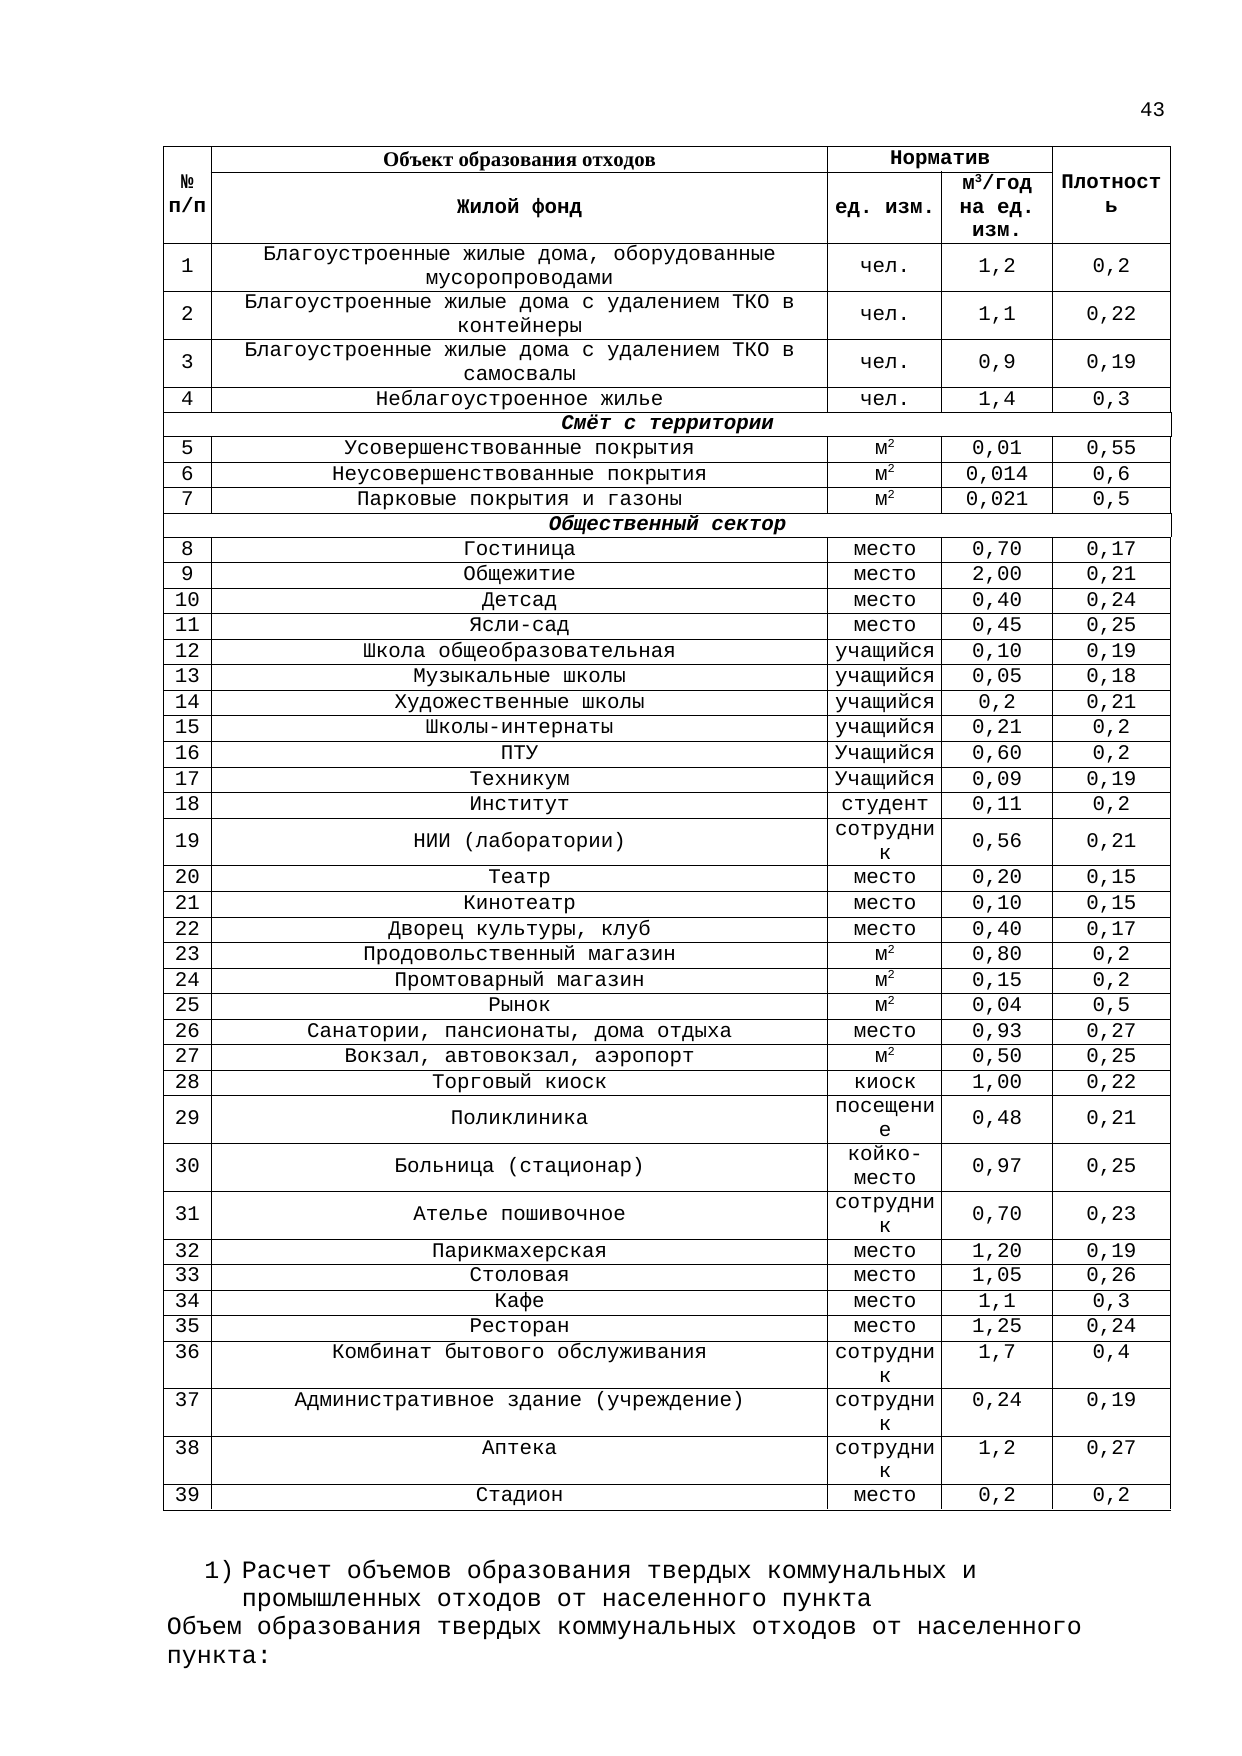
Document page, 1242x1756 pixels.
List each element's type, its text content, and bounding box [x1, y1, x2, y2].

table_cell сотрудник [828, 1342, 941, 1388]
table_cell 1,7 [942, 1342, 1052, 1388]
table_cell 0,01 [942, 437, 1052, 462]
table_cell 0,21 [1053, 563, 1170, 588]
table_cell Больница (стационар) [212, 1144, 827, 1191]
table_cell 0,22 [1053, 292, 1170, 338]
table_cell 12 [164, 640, 211, 664]
table_cell место [828, 1020, 941, 1044]
table_cell Кафе [212, 1291, 827, 1315]
table_cell 11 [164, 614, 211, 639]
table_header Норматив [828, 147, 1052, 171]
table_cell 1,1 [942, 1291, 1052, 1315]
table_cell Неблагоустроенное жилье [212, 388, 827, 412]
table_cell 33 [164, 1265, 211, 1289]
table_cell Художественные школы [212, 691, 827, 715]
table_cell 27 [164, 1045, 211, 1069]
table_cell 0,9 [942, 340, 1052, 386]
table_cell 1,4 [942, 388, 1052, 412]
table_cell 0,25 [1053, 1045, 1170, 1069]
table_cell место [828, 1316, 941, 1341]
table_cell 0,2 [1053, 793, 1170, 817]
table_cell Техникум [212, 768, 827, 792]
table_cell 17 [164, 768, 211, 792]
table_cell м2 [828, 1045, 941, 1069]
table_cell 0,21 [1053, 691, 1170, 715]
table_cell 0,014 [942, 463, 1052, 487]
table_cell Продовольственный магазин [212, 943, 827, 967]
table_cell 1 [164, 244, 211, 291]
table_cell 0,19 [1053, 768, 1170, 792]
table_cell Благоустроенные жилые дома с удалением ТКО в контейнеры [212, 292, 827, 338]
subtitle Расчет объемов образования твердых коммунальных и промышленных отходов от населенного пункта [204, 1557, 1164, 1614]
table_cell 1,2 [942, 244, 1052, 291]
table_cell сотрудник [828, 1389, 941, 1436]
table_cell 39 [164, 1485, 211, 1509]
table_cell м2 [828, 463, 941, 487]
table_cell 23 [164, 943, 211, 967]
table_cell 4 [164, 388, 211, 412]
table_cell 0,40 [942, 918, 1052, 942]
table_cell 30 [164, 1144, 211, 1191]
table_cell 25 [164, 994, 211, 1018]
table_cell 0,2 [1053, 716, 1170, 741]
table_cell 0,70 [942, 1192, 1052, 1238]
table_cell Столовая [212, 1265, 827, 1289]
table_cell 5 [164, 437, 211, 462]
table_cell 0,24 [942, 1389, 1052, 1436]
table_cell 34 [164, 1291, 211, 1315]
table_cell 35 [164, 1316, 211, 1341]
table_cell 0,60 [942, 742, 1052, 766]
table_cell 0,22 [1053, 1071, 1170, 1095]
table_cell место [828, 1291, 941, 1315]
table_cell 0,55 [1053, 437, 1170, 462]
table_cell 0,17 [1053, 918, 1170, 942]
table_cell 0,45 [942, 614, 1052, 639]
table_cell 0,24 [1053, 589, 1170, 613]
table_cell 0,09 [942, 768, 1052, 792]
table_cell 0,50 [942, 1045, 1052, 1069]
table_cell Промтоварный магазин [212, 969, 827, 993]
table_cell 0,80 [942, 943, 1052, 967]
table_cell Школы-интернаты [212, 716, 827, 741]
table_cell 15 [164, 716, 211, 741]
table_cell 6 [164, 463, 211, 487]
subtitle Объем образования твердых коммунальных отходов от населенного пункта: [167, 1614, 1164, 1671]
table_cell место [828, 563, 941, 588]
table_cell 0,27 [1053, 1437, 1170, 1484]
table_cell 2 [164, 292, 211, 338]
table_cell 0,19 [1053, 340, 1170, 386]
table_cell Гостиница [212, 538, 827, 562]
table_cell Кинотеатр [212, 892, 827, 916]
table_cell Поликлиника [212, 1096, 827, 1143]
table_cell ед. изм. [828, 173, 941, 243]
table_header № п/п [164, 147, 211, 243]
table_cell м2 [828, 969, 941, 993]
table_cell Ателье пошивочное [212, 1192, 827, 1238]
table_cell Усовершенствованные покрытия [212, 437, 827, 462]
table_cell 38 [164, 1437, 211, 1484]
table_cell 0,15 [1053, 892, 1170, 916]
table_cell 0,3 [1053, 388, 1170, 412]
table_cell 14 [164, 691, 211, 715]
table_cell м2 [828, 488, 941, 513]
table_cell 32 [164, 1240, 211, 1264]
table_cell 0,18 [1053, 665, 1170, 690]
table_cell учащийся [828, 716, 941, 741]
table_header Плотность [1053, 147, 1170, 243]
table_cell 0,10 [942, 892, 1052, 916]
table_cell Вокзал, автовокзал, аэропорт [212, 1045, 827, 1069]
table_cell Комбинат бытового обслуживания [212, 1342, 827, 1388]
table_cell место [828, 1240, 941, 1264]
table_cell 20 [164, 866, 211, 891]
table_cell Смёт с территории [164, 413, 1171, 436]
table_cell студент [828, 793, 941, 817]
table_cell Учащийся [828, 742, 941, 766]
table_cell койко-место [828, 1144, 941, 1191]
table_cell Благоустроенные жилые дома с удалением ТКО в самосвалы [212, 340, 827, 386]
table_cell место [828, 918, 941, 942]
table_cell киоск [828, 1071, 941, 1095]
table_cell 0,11 [942, 793, 1052, 817]
table_cell 0,2 [1053, 943, 1170, 967]
table_cell чел. [828, 388, 941, 412]
table_cell Ресторан [212, 1316, 827, 1341]
table_cell 0,93 [942, 1020, 1052, 1044]
table_cell 0,21 [942, 716, 1052, 741]
table_cell Благоустроенные жилые дома, оборудованные мусоропроводами [212, 244, 827, 291]
table_cell место [828, 614, 941, 639]
table_cell 9 [164, 563, 211, 588]
table_cell Аптека [212, 1437, 827, 1484]
table_cell 0,2 [1053, 244, 1170, 291]
table_cell место [828, 538, 941, 562]
table_cell Торговый киоск [212, 1071, 827, 1095]
table_cell Санатории, пансионаты, дома отдыха [212, 1020, 827, 1044]
table_cell Рынок [212, 994, 827, 1018]
table_cell 1,2 [942, 1437, 1052, 1484]
table_cell 0,17 [1053, 538, 1170, 562]
table_cell 0,97 [942, 1144, 1052, 1191]
table_cell 0,25 [1053, 1144, 1170, 1191]
table_cell 37 [164, 1389, 211, 1436]
table_cell 1,00 [942, 1071, 1052, 1095]
table_cell место [828, 1265, 941, 1289]
table_cell место [828, 589, 941, 613]
table_cell 21 [164, 892, 211, 916]
table_cell 0,26 [1053, 1265, 1170, 1289]
table_cell 2,00 [942, 563, 1052, 588]
table_cell чел. [828, 244, 941, 291]
table_cell Неусовершенствованные покрытия [212, 463, 827, 487]
table_cell м3/год на ед. изм. [942, 173, 1052, 243]
table_cell 0,15 [1053, 866, 1170, 891]
table_cell 7 [164, 488, 211, 513]
table_cell 1,25 [942, 1316, 1052, 1341]
table_cell 0,021 [942, 488, 1052, 513]
table_cell 0,19 [1053, 1240, 1170, 1264]
table_cell 0,10 [942, 640, 1052, 664]
table_cell учащийся [828, 691, 941, 715]
table_cell место [828, 892, 941, 916]
table_cell посещение [828, 1096, 941, 1143]
table_cell Детсад [212, 589, 827, 613]
table_cell 3 [164, 340, 211, 386]
table_cell Стадион [212, 1485, 827, 1509]
table_cell 0,21 [1053, 819, 1170, 865]
table_cell 0,24 [1053, 1316, 1170, 1341]
table_cell место [828, 866, 941, 891]
table_cell 0,05 [942, 665, 1052, 690]
table_cell 0,25 [1053, 614, 1170, 639]
table_cell 0,23 [1053, 1192, 1170, 1238]
table_cell 8 [164, 538, 211, 562]
table_cell 22 [164, 918, 211, 942]
table_cell м2 [828, 994, 941, 1018]
table_cell 0,2 [1053, 969, 1170, 993]
table_cell 0,27 [1053, 1020, 1170, 1044]
table_cell место [828, 1485, 941, 1509]
table_cell 0,4 [1053, 1342, 1170, 1388]
table_cell сотрудник [828, 1437, 941, 1484]
table_cell 31 [164, 1192, 211, 1238]
table_cell 24 [164, 969, 211, 993]
table_cell 0,40 [942, 589, 1052, 613]
table_cell 18 [164, 793, 211, 817]
table_cell 1,1 [942, 292, 1052, 338]
table_cell 0,6 [1053, 463, 1170, 487]
table_cell 0,2 [942, 691, 1052, 715]
table_cell 28 [164, 1071, 211, 1095]
table_cell 0,2 [1053, 742, 1170, 766]
table_cell 0,5 [1053, 994, 1170, 1018]
table_cell учащийся [828, 640, 941, 664]
table_cell Ясли-сад [212, 614, 827, 639]
table_cell 10 [164, 589, 211, 613]
table_cell Институт [212, 793, 827, 817]
table_cell Парикмахерская [212, 1240, 827, 1264]
table_cell сотрудник [828, 1192, 941, 1238]
table_cell Общежитие [212, 563, 827, 588]
table_cell ПТУ [212, 742, 827, 766]
table_cell Парковые покрытия и газоны [212, 488, 827, 513]
table_cell 0,70 [942, 538, 1052, 562]
table_cell 0,20 [942, 866, 1052, 891]
table_cell 0,21 [1053, 1096, 1170, 1143]
table_cell 1,05 [942, 1265, 1052, 1289]
table_cell Административное здание (учреждение) [212, 1389, 827, 1436]
table_cell м2 [828, 437, 941, 462]
table_cell Школа общеобразовательная [212, 640, 827, 664]
table_cell 26 [164, 1020, 211, 1044]
table_cell 19 [164, 819, 211, 865]
table_cell чел. [828, 340, 941, 386]
table_cell 0,04 [942, 994, 1052, 1018]
table_cell 1,20 [942, 1240, 1052, 1264]
table_cell НИИ (лаборатории) [212, 819, 827, 865]
table_cell Дворец культуры, клуб [212, 918, 827, 942]
table_cell 0,56 [942, 819, 1052, 865]
table_cell 0,19 [1053, 640, 1170, 664]
table_cell Театр [212, 866, 827, 891]
table_cell 36 [164, 1342, 211, 1388]
table_cell 0,5 [1053, 488, 1170, 513]
table_cell м2 [828, 943, 941, 967]
table_cell Общественный сектор [164, 514, 1171, 537]
table_cell учащийся [828, 665, 941, 690]
table_cell Учащийся [828, 768, 941, 792]
table_cell 29 [164, 1096, 211, 1143]
table_header Объект образования отходов [212, 147, 827, 171]
table_cell Жилой фонд [212, 173, 827, 243]
table_cell чел. [828, 292, 941, 338]
table_cell 0,19 [1053, 1389, 1170, 1436]
table_cell 0,48 [942, 1096, 1052, 1143]
table_cell 0,3 [1053, 1291, 1170, 1315]
table_cell 0,2 [1053, 1485, 1170, 1509]
table_cell Музыкальные школы [212, 665, 827, 690]
table_cell 13 [164, 665, 211, 690]
table_cell сотрудник [828, 819, 941, 865]
table_cell 0,15 [942, 969, 1052, 993]
table_cell 0,2 [942, 1485, 1052, 1509]
table_cell 16 [164, 742, 211, 766]
